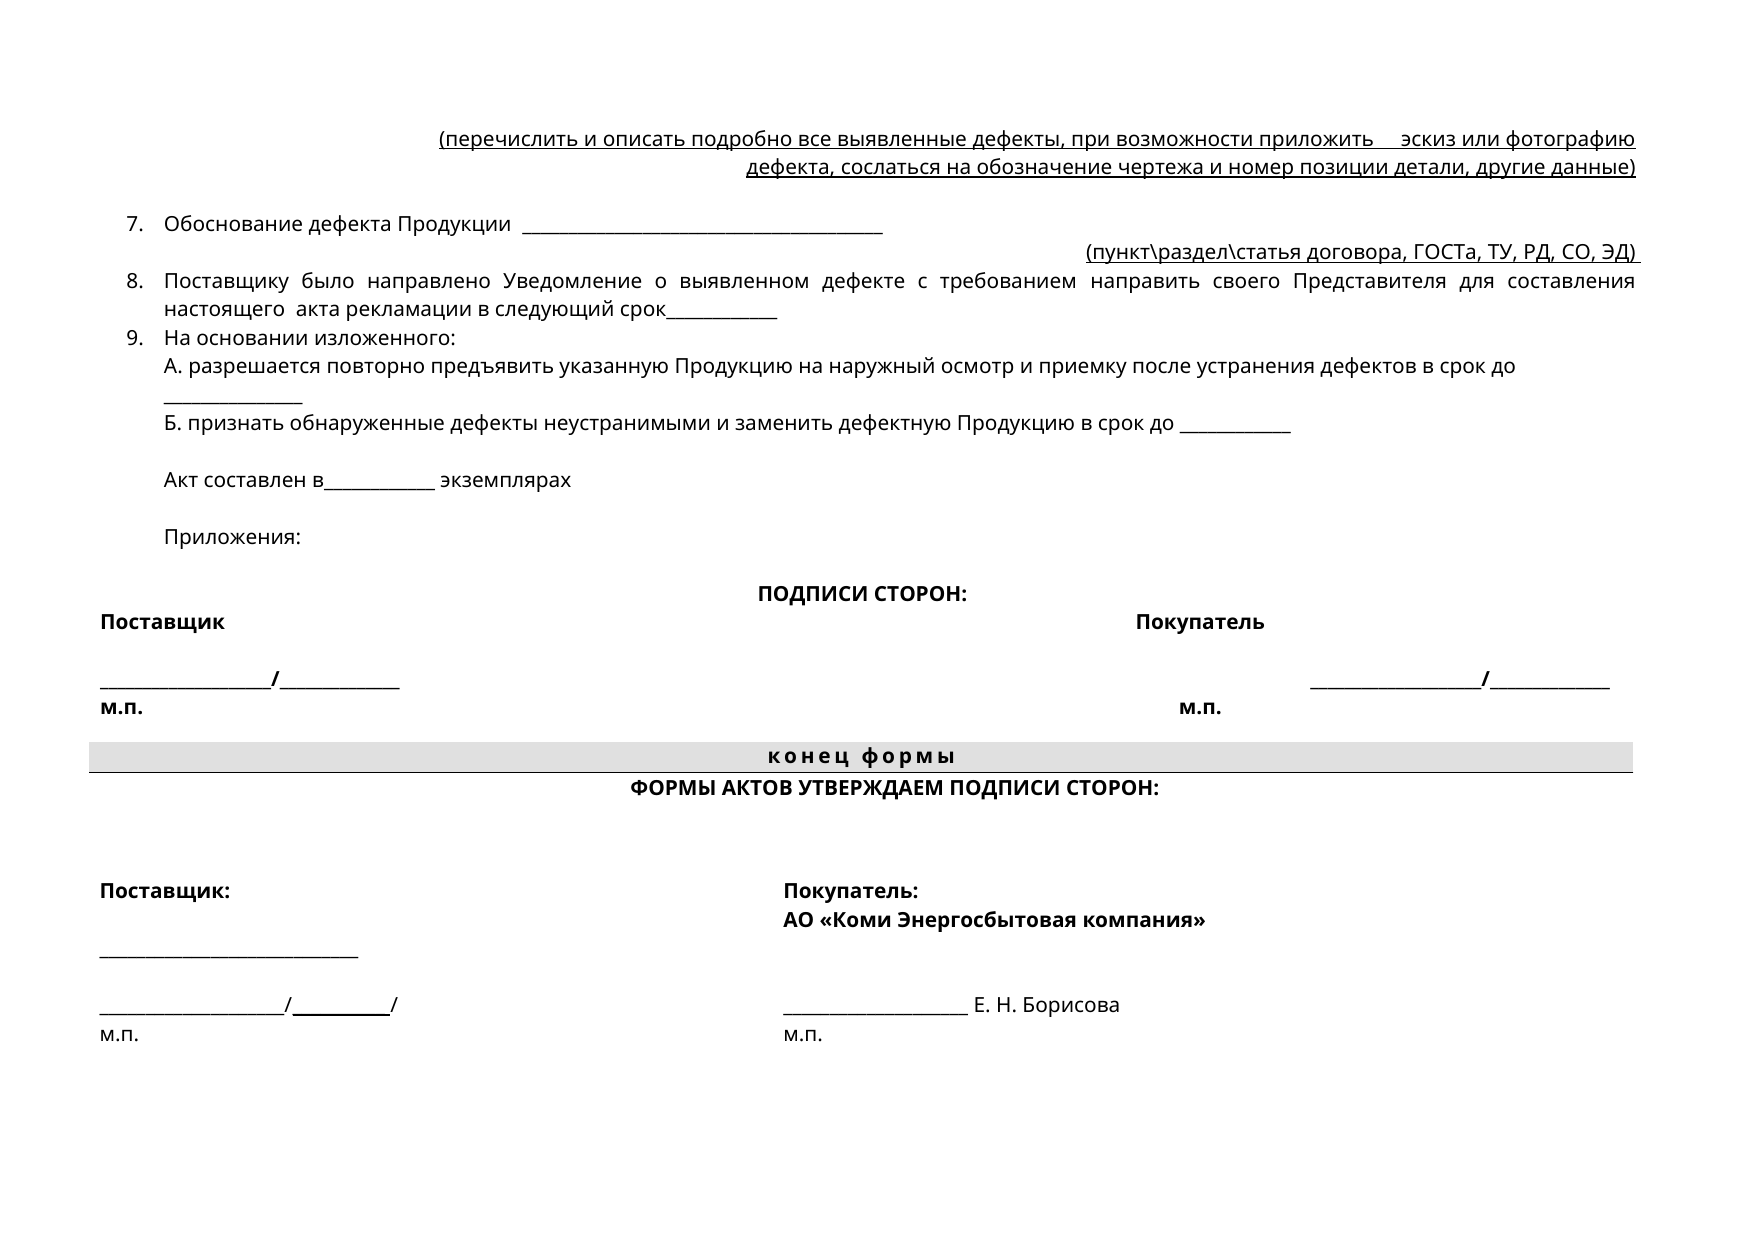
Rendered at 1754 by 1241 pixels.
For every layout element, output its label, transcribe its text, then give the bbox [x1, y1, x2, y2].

text (пункт\раздел\статья договора, ГОСТа, ТУ, РД, СО, ЭД) [164, 237, 1636, 266]
text (перечислить и описать подробно все выявленные дефекты, при возможности приложить эскиз или фотографию дефекта, сослаться на обозначение чертежа и номер позиции детали, другие данные) [118, 124, 1636, 181]
list Обоснование дефекта Продукции _______________________________________ [126, 209, 1636, 237]
list Поставщику было направлено Уведомление о выявленном дефекте с требованием направить своего Представителя для составления настоящего акта рекламации в следующий срок____________ [126, 266, 1636, 323]
text Приложения: [164, 522, 1636, 550]
text Б. признать обнаруженные дефекты неустранимыми и заменить дефектную Продукцию в срок до ____________ [164, 408, 1636, 436]
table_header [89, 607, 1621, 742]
text А. разрешается повторно предъявить указанную Продукцию на наружный осмотр и приемку после устранения дефектов в срок до _______________ [164, 351, 1636, 408]
text конец формы [89, 742, 1633, 772]
text ФОРМЫ АКТОВ УТВЕРЖДАЕМ ПОДПИСИ СТОРОН: [89, 773, 1636, 802]
list На основании изложенного: [126, 323, 1636, 351]
text Акт составлен в____________ экземплярах [164, 465, 1636, 493]
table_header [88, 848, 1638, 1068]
text ПОДПИСИ СТОРОН: [89, 579, 1636, 607]
